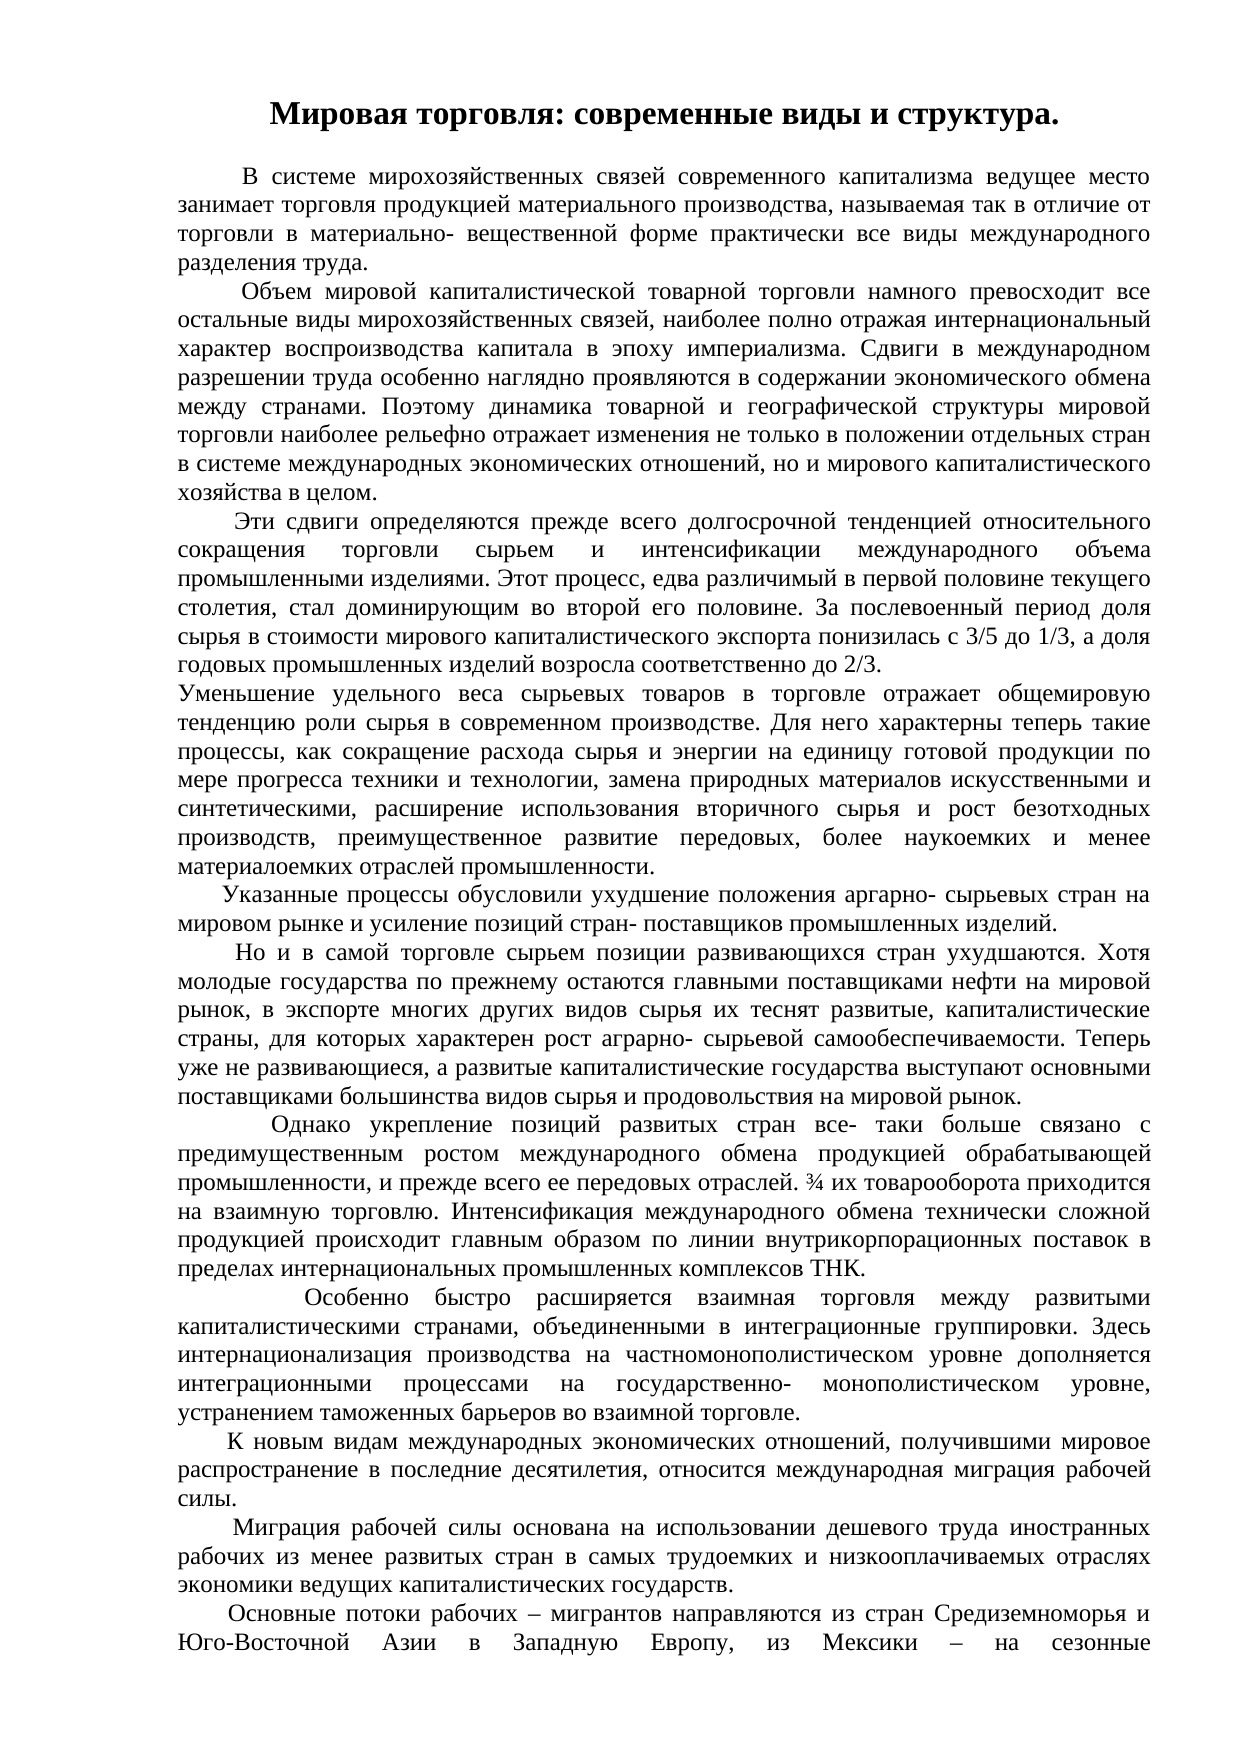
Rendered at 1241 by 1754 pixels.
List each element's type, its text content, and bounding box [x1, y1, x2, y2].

text Миграция рабочей силы основана на использовании дешевого труда иностранных рабочих из менее развитых стран в самых трудоемких и низкооплачиваемых отраслях экономики ведущих капиталистических государств. [177, 1512, 1152, 1598]
text Объем мировой капиталистической товарной торговли намного превосходит все остальные виды мирохозяйственных связей, наиболее полно отражая интернациональный характер воспроизводства капитала в эпоху империализма. Сдвиги в международном разрешении труда особенно наглядно проявляются в содержании экономического обмена между странами. Поэтому динамика товарной и географической структуры мировой торговли наиболее рельефно отражает изменения не только в положении отдельных стран в системе международных экономических отношений, но и мирового капиталистического хозяйства в целом. [177, 276, 1152, 506]
text К новым видам международных экономических отношений, получившими мировое распространение в последние десятилетия, относится международная миграция рабочей силы. [177, 1426, 1152, 1512]
text В системе мирохозяйственных связей современного капитализма ведущее место занимает торговля продукцией материального производства, называемая так в отличие от торговли в материально- вещественной форме практически все виды международного разделения труда. [177, 161, 1152, 276]
text Мировая торговля: современные виды и структура. [177, 94, 1152, 132]
text Указанные процессы обусловили ухудшение положения аргарно- сырьевых стран на мировом рынке и усиление позиций стран- поставщиков промышленных изделий. [177, 879, 1152, 937]
text Эти сдвиги определяются прежде всего долгосрочной тенденцией относительного сокращения торговли сырьем и интенсификации международного объема промышленными изделиями. Этот процесс, едва различимый в первой половине текущего столетия, стал доминирующим во второй его половине. За послевоенный период доля сырья в стоимости мирового капиталистического экспорта понизилась с 3/5 до 1/3, а доля годовых промышленных изделий возросла соответственно до 2/3. [177, 506, 1152, 678]
text Но и в самой торговле сырьем позиции развивающихся стран ухудшаются. Хотя молодые государства по прежнему остаются главными поставщиками нефти на мировой рынок, в экспорте многих других видов сырья их теснят развитые, капиталистические страны, для которых характерен рост аграрно- сырьевой самообеспечиваемости. Теперь уже не развивающиеся, а развитые капиталистические государства выступают основными поставщиками большинства видов сырья и продовольствия на мировой рынок. [177, 937, 1152, 1109]
text Однако укрепление позиций развитых стран все- таки больше связано с предимущественным ростом международного обмена продукцией обрабатывающей промышленности, и прежде всего ее передовых отраслей. ¾ их товарооборота приходится на взаимную торговлю. Интенсификация международного обмена технически сложной продукцией происходит главным образом по линии внутрикорпорационных поставок в пределах интернациональных промышленных комплексов ТНК. [177, 1109, 1152, 1282]
text Уменьшение удельного веса сырьевых товаров в торговле отражает общемировую тенденцию роли сырья в современном производстве. Для него характерны теперь такие процессы, как сокращение расхода сырья и энергии на единицу готовой продукции по мере прогресса техники и технологии, замена природных материалов искусственными и синтетическими, расширение использования вторичного сырья и рост безотходных производств, преимущественное развитие передовых, более наукоемких и менее материалоемких отраслей промышленности. [177, 678, 1152, 879]
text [177, 1598, 1152, 1656]
text Особенно быстро расширяется взаимная торговля между развитыми капиталистическими странами, объединенными в интеграционные группировки. Здесь интернационализация производства на частномонополистическом уровне дополняется интеграционными процессами на государственно- монополистическом уровне, устранением таможенных барьеров во взаимной торговле. [177, 1282, 1152, 1426]
